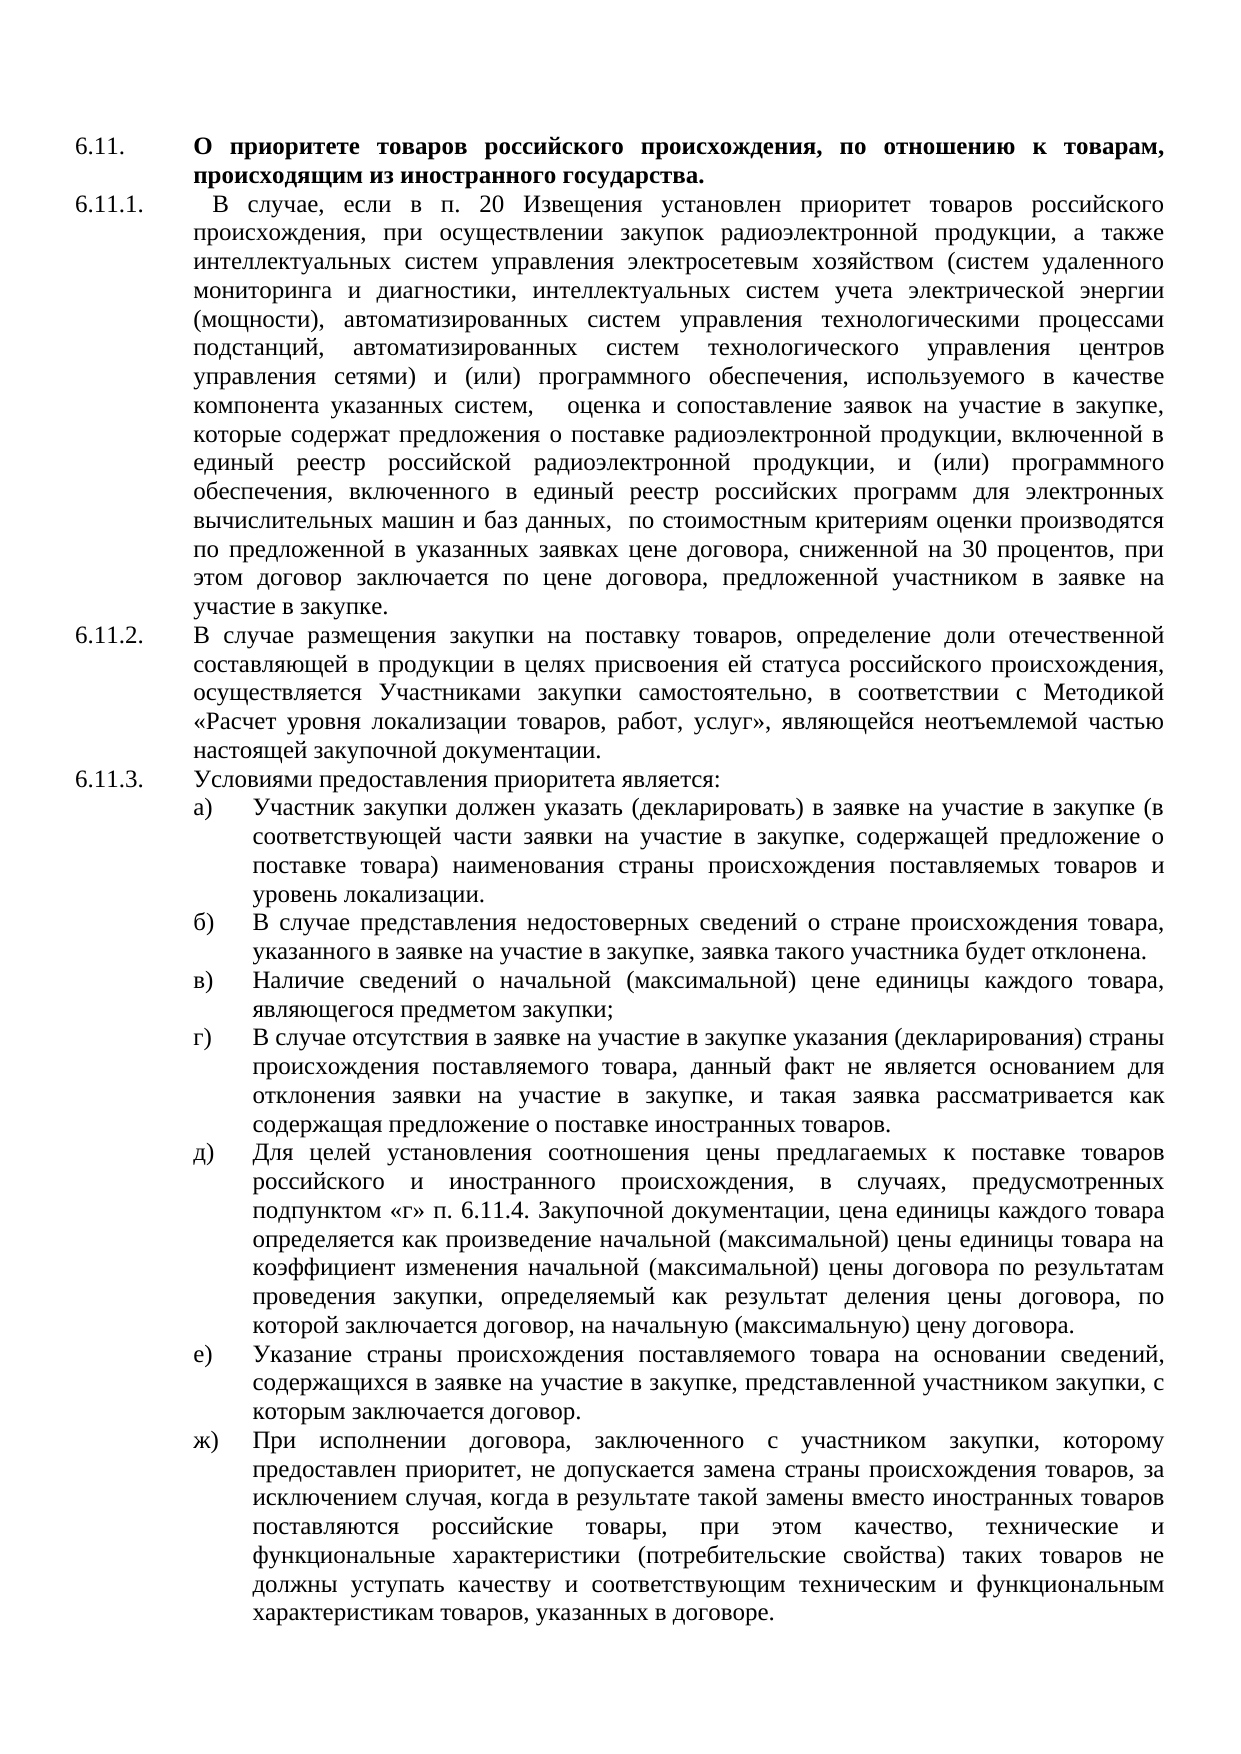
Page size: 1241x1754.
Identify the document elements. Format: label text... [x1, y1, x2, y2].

list В случае отсутствия в заявке на участие в закупке указания (декларирования) страны происхождения поставляемого товара, данный факт не является основанием для отклонения заявки на участие в закупке, и такая заявка рассматривается как содержащая предложение о поставке иностранных товаров. [193, 1022, 1165, 1137]
list Наличие сведений о начальной (максимальной) цене единицы каждого товара, являющегося предметом закупки; [193, 965, 1165, 1022]
list В случае представления недостоверных сведений о стране происхождения товара, указанного в заявке на участие в закупке, заявка такого участника будет отклонена. [193, 907, 1165, 965]
list Для целей установления соотношения цены предлагаемых к поставке товаров российского и иностранного происхождения, в случаях, предусмотренных подпунктом «г» п. 6.11.4. Закупочной документации, цена единицы каждого товара определяется как произведение начальной (максимальной) цены единицы товара на коэффициент изменения начальной (максимальной) цены договора по результатам проведения закупки, определяемый как результат деления цены договора, по которой заключается договор, на начальную (максимальную) цену договора. [193, 1137, 1165, 1339]
list Условиями предоставления приоритета является: [75, 764, 1165, 792]
list Участник закупки должен указать (декларировать) в заявке на участие в закупке (в соответствующей части заявки на участие в закупке, содержащей предложение о поставке товара) наименования страны происхождения поставляемых товаров и уровень локализации. [193, 792, 1165, 907]
list Указание страны происхождения поставляемого товара на основании сведений, содержащихся в заявке на участие в закупке, представленной участником закупки, с которым заключается договор. [193, 1339, 1165, 1425]
list При исполнении договора, заключенного с участником закупки, которому предоставлен приоритет, не допускается замена страны происхождения товаров, за исключением случая, когда в результате такой замены вместо иностранных товаров поставляются российские товары, при этом качество, технические и функциональные характеристики (потребительские свойства) таких товаров не должны уступать качеству и соответствующим техническим и функциональным характеристикам товаров, указанных в договоре. [193, 1425, 1165, 1626]
list В случае размещения закупки на поставку товаров, определение доли отечественной составляющей в продукции в целях присвоения ей статуса российского происхождения, осуществляется Участниками закупки самостоятельно, в соответствии с Методикой «Расчет уровня локализации товаров, работ, услуг», являющейся неотъемлемой частью настоящей закупочной документации. [75, 620, 1165, 764]
list В случае, если в п. 20 Извещения установлен приоритет товаров российского происхождения, при осуществлении закупок радиоэлектронной продукции, а также интеллектуальных систем управления электросетевым хозяйством (систем удаленного мониторинга и диагностики, интеллектуальных систем учета электрической энергии (мощности), автоматизированных систем управления технологическими процессами подстанций, автоматизированных систем технологического управления центров управления сетями) и (или) программного обеспечения, используемого в качестве компонента указанных систем, оценка и сопоставление заявок на участие в закупке, которые содержат предложения о поставке радиоэлектронной продукции, включенной в единый реестр российской радиоэлектронной продукции, и (или) программного обеспечения, включенного в единый реестр российских программ для электронных вычислительных машин и баз данных, по стоимостным критериям оценки производятся по предложенной в указанных заявках цене договора, сниженной на 30 процентов, при этом договор заключается по цене договора, предложенной участником в заявке на участие в закупке. [75, 189, 1165, 620]
list О приоритете товаров российского происхождения, по отношению к товарам, происходящим из иностранного государства. [75, 131, 1165, 189]
